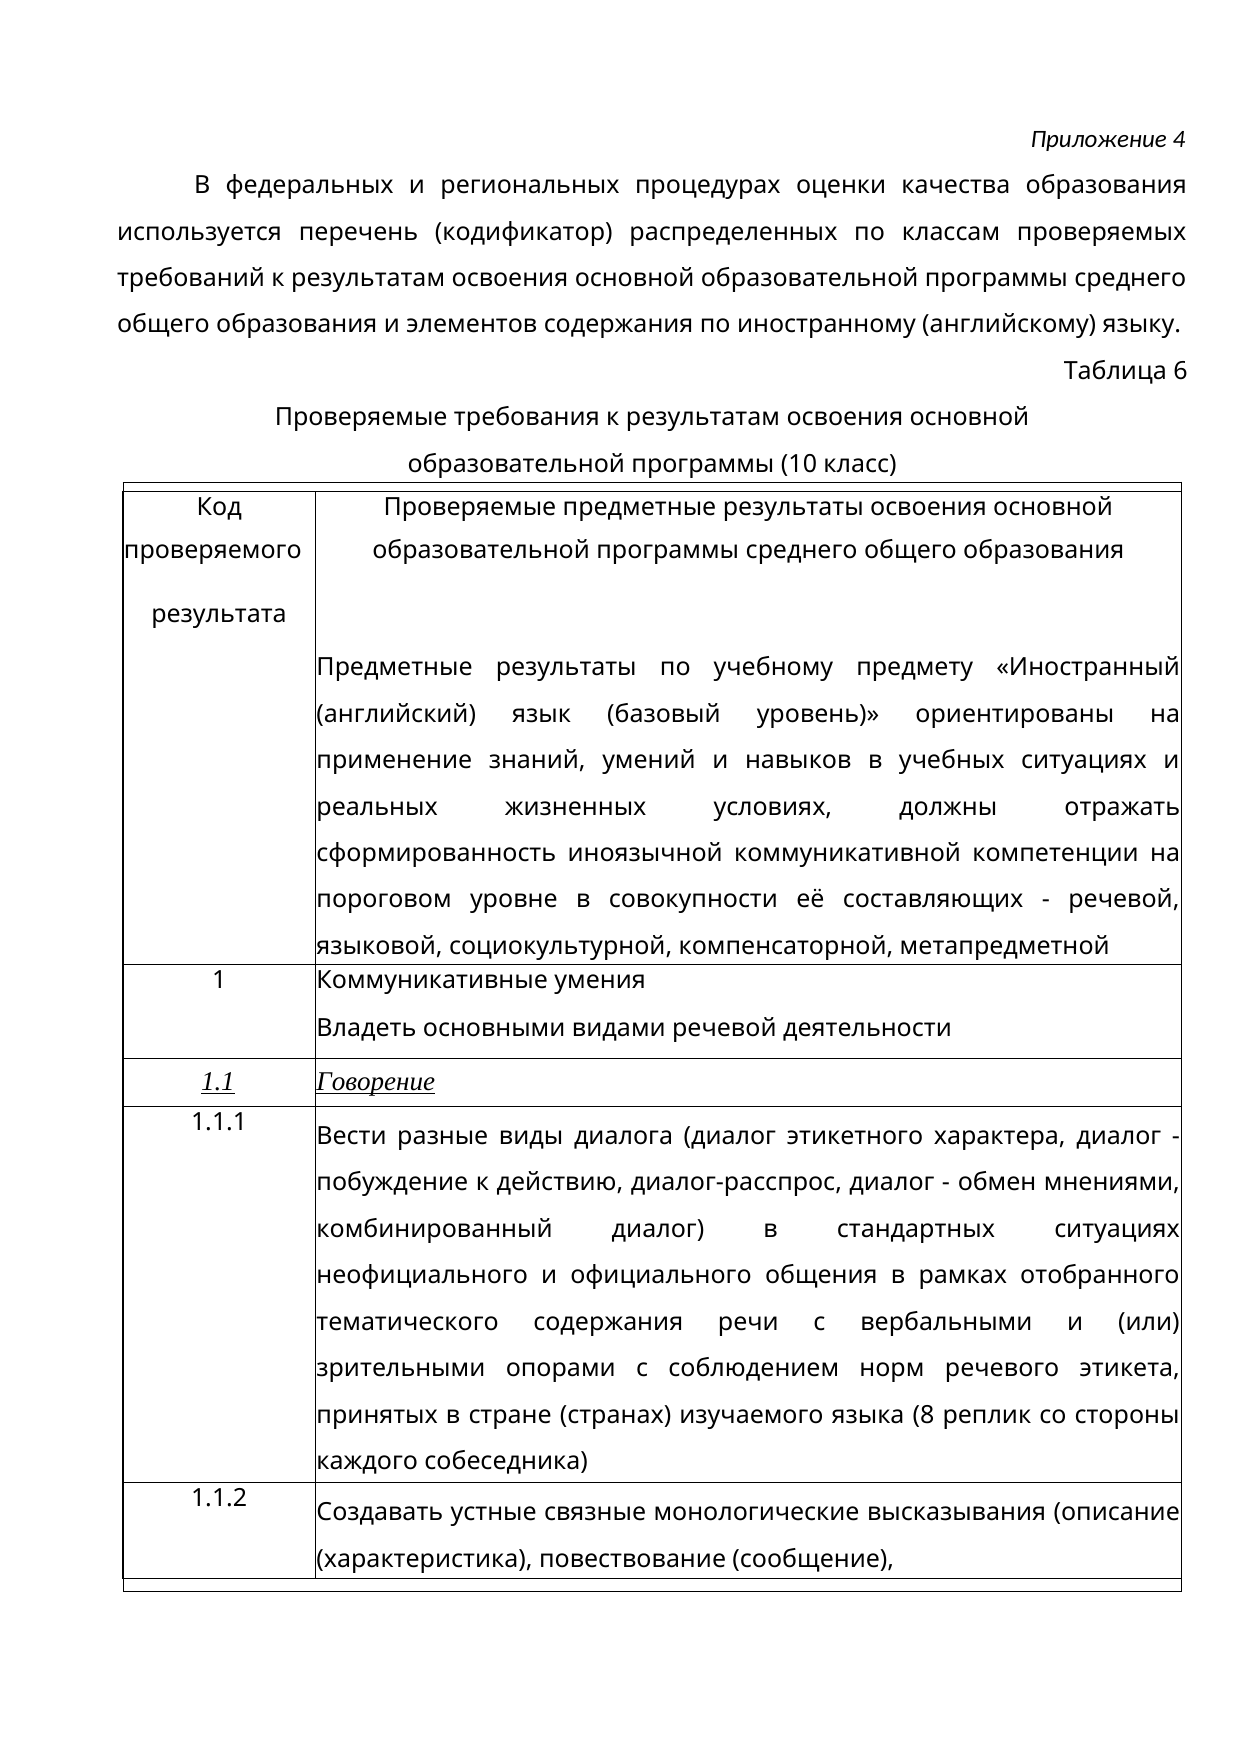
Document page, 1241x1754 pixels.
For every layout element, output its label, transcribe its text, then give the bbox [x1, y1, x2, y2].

table_cell 1.1.2 [124, 1483, 315, 1578]
table_cell Создавать устные связные монологические высказывания (описание (характеристика), повествование (сообщение), [316, 1483, 1181, 1578]
table_cell результата [124, 599, 315, 964]
table_cell образовательной программы среднего общего образования [316, 536, 1181, 599]
text Приложение 4 [117, 110, 1187, 156]
table_cell 1.1 [124, 1059, 315, 1106]
table_cell 1.1.1 [124, 1107, 315, 1482]
text В федеральных и региональных процедурах оценки качества образования используется перечень (кодификатор) распределенных по классам проверяемых требований к результатам освоения основной образовательной программы среднего общего образования и элементов содержания по иностранному (английскому) языку. [117, 156, 1187, 342]
table_cell Коммуникативные умения Владеть основными видами речевой деятельности [316, 965, 1181, 1058]
table_header Код [124, 492, 315, 536]
table_cell 1 [124, 965, 315, 1058]
table_cell Говорение [316, 1059, 1181, 1106]
text Проверяемые требования к результатам освоения основной образовательной программы (10 класс) [117, 389, 1187, 482]
table_cell проверяемого [124, 536, 315, 599]
text Таблица 6 [117, 342, 1187, 389]
table_header Проверяемые предметные результаты освоения основной [316, 492, 1181, 536]
table_cell Предметные результаты по учебному предмету «Иностранный (английский) язык (базовый уровень)» ориентированы на применение знаний, умений и навыков в учебных ситуациях и реальных жизненных условиях, должны отражать сформированность иноязычной коммуникативной компетенции на пороговом уровне в совокупности её составляющих - речевой, языковой, социокультурной, компенсаторной, метапредметной [316, 599, 1181, 964]
table_cell Вести разные виды диалога (диалог этикетного характера, диалог - побуждение к действию, диалог-расспрос, диалог - обмен мнениями, комбинированный диалог) в стандартных ситуациях неофициального и официального общения в рамках отобранного тематического содержания речи с вербальными и (или) зрительными опорами с соблюдением норм речевого этикета, принятых в стране (странах) изучаемого языка (8 реплик со стороны каждого собеседника) [316, 1107, 1181, 1482]
